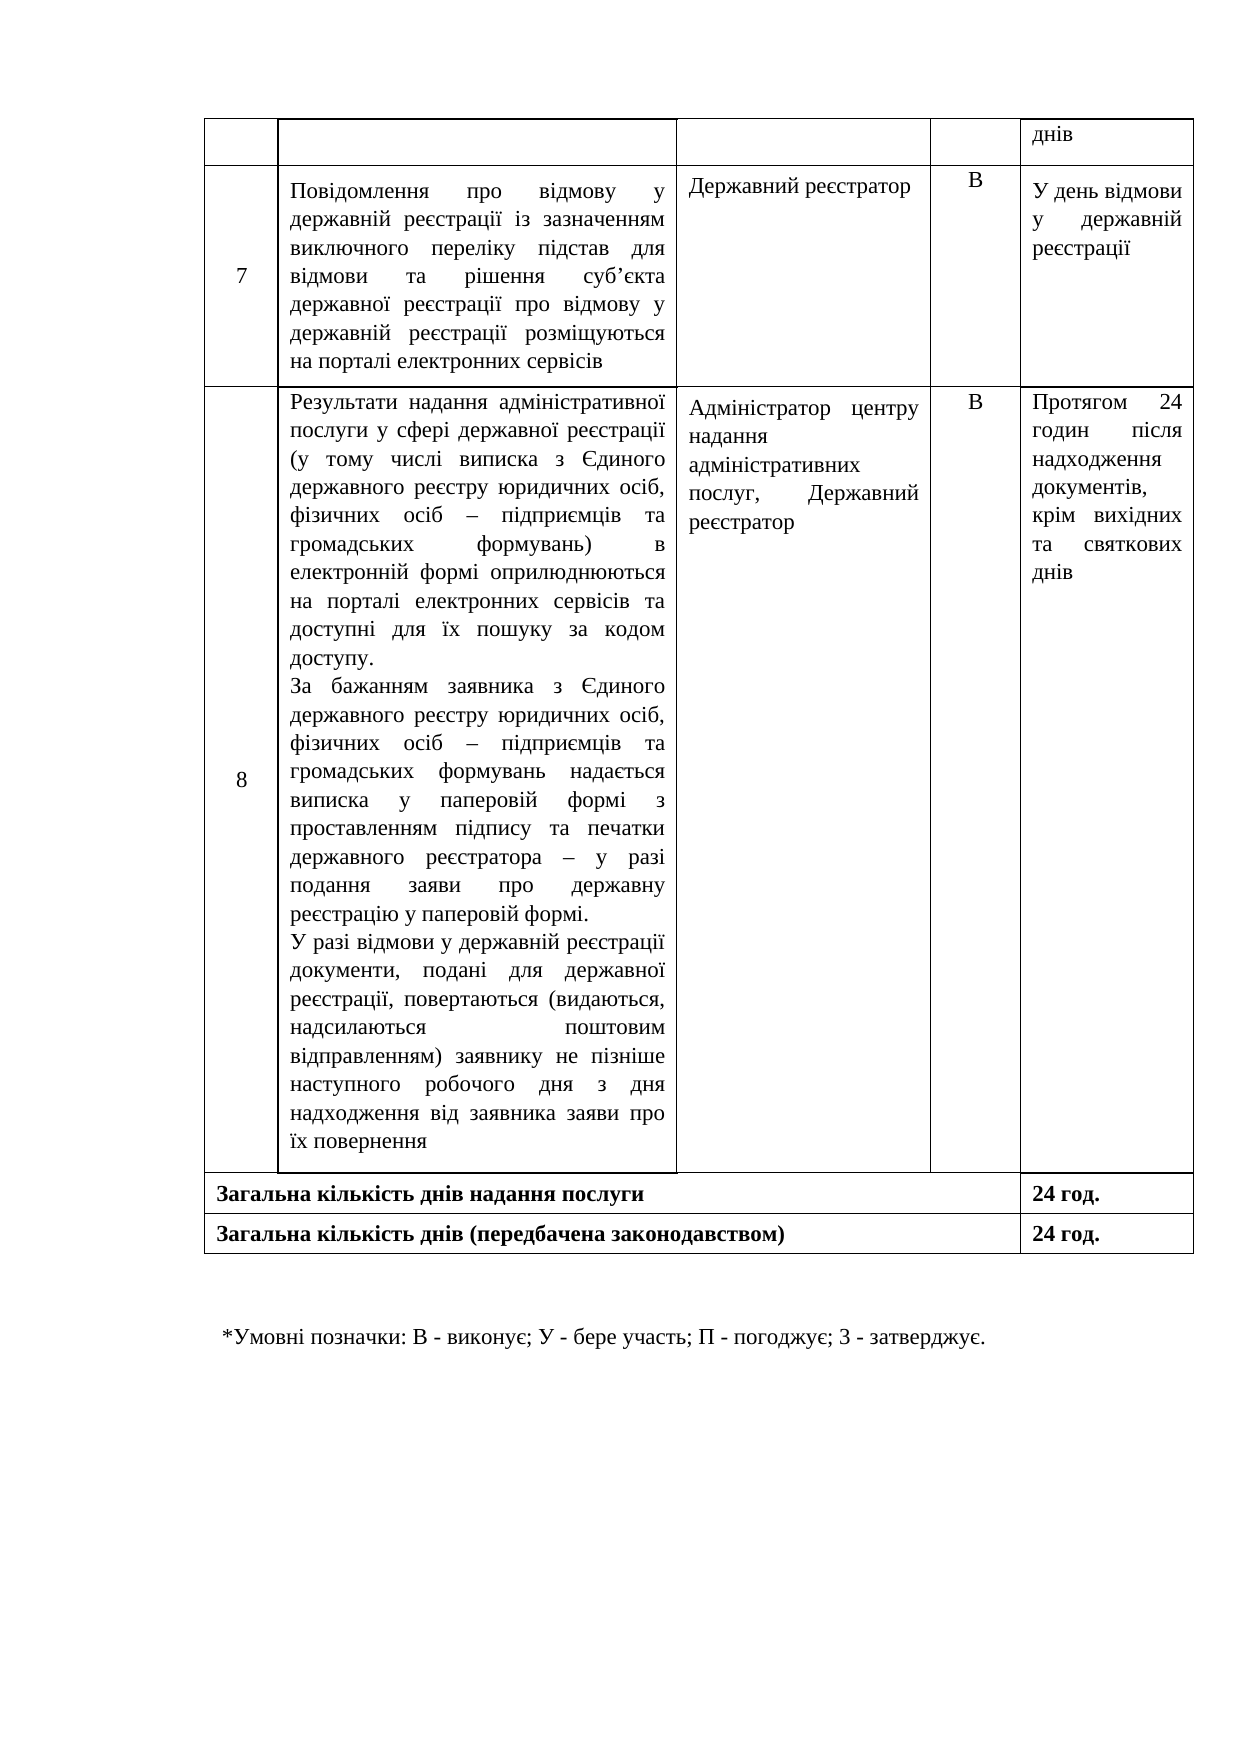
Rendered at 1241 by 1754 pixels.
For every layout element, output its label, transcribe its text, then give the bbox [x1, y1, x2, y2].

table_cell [279, 120, 676, 165]
table_cell Повідомлення про відмову у державній реєстрації із зазначенням виключного переліку підстав для відмови та рішення суб’єкта державної реєстрації про відмову у державній реєстрації розміщуються на порталі електронних сервісів [279, 166, 676, 386]
table_cell В [931, 119, 1020, 165]
table_cell В [931, 166, 1020, 386]
table_cell 24 год. [1021, 1174, 1193, 1213]
table_cell Державний реєстратор [677, 166, 930, 386]
text *Умовні позначки: В - виконує; У - бере участь; П - погоджує; 3 - затверджує. [222, 1323, 1152, 1349]
table_cell Протягом 24 годин після надходження документів, крім вихідних та святкових днів [1021, 388, 1193, 1172]
table_cell 8 [205, 387, 277, 1172]
table_cell В [931, 387, 1020, 1172]
table_cell 24 год. [1021, 1214, 1193, 1253]
table_cell Результати надання адміністративної послуги у сфері державної реєстрації (у тому числі виписка з Єдиного державного реєстру юридичних осіб, фізичних осіб – підприємців та громадських формувань) в електронній формі оприлюднюються на порталі електронних сервісів та доступні для їх пошуку за кодом доступу. За бажанням заявника з Єдиного державного реєстру юридичних осіб, фізичних осіб – підприємців та громадських формувань надається виписка у паперовій формі з проставленням підпису та печатки державного реєстратора – у разі подання заяви про державну реєстрацію у паперовій формі. У разі відмови у державній реєстрації документи, подані для державної реєстрації, повертаються (видаються, надсилаються поштовим відправленням) заявнику не пізніше наступного робочого дня з дня надходження від заявника заяви про їх повернення [279, 388, 676, 1172]
table_cell У день відмови у державній реєстрації [1021, 166, 1193, 386]
table_cell 7 [205, 166, 277, 386]
table_cell Загальна кількість днів надання послуги [205, 1173, 1020, 1213]
table_cell 6 [205, 119, 277, 165]
table_cell Загальна кількість днів (передбачена законодавством) [205, 1214, 1020, 1253]
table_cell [677, 119, 930, 165]
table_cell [1021, 120, 1193, 165]
table_cell Адміністратор центру надання адміністративних послуг, Державний реєстратор [677, 387, 930, 1172]
